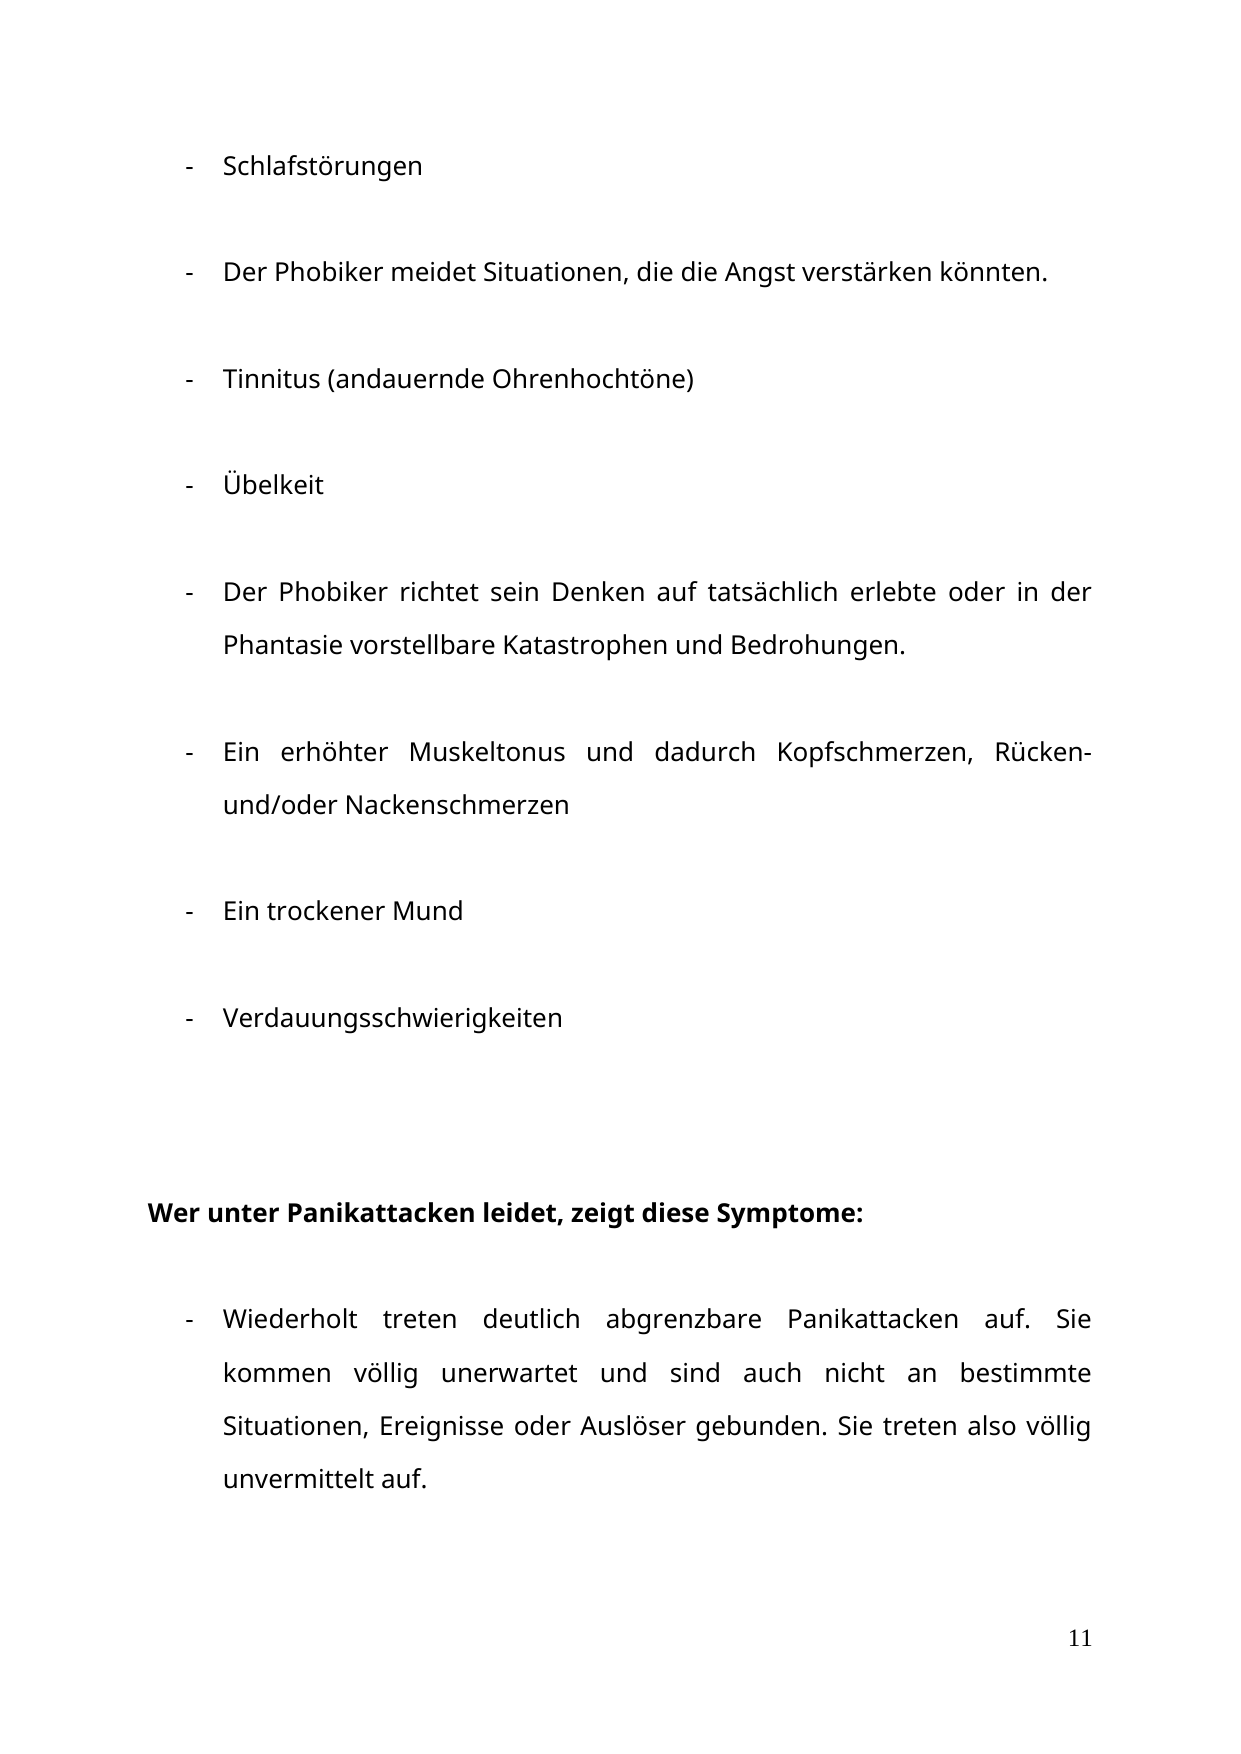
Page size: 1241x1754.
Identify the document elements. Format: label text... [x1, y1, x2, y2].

list Der Phobiker meidet Situationen, die die Angst verstärken könnten. [185, 254, 1093, 289]
list Ein erhöhter Muskeltonus und dadurch Kopfschmerzen, Rücken- und/oder Nackenschmerzen [185, 733, 1093, 822]
list Der Phobiker richtet sein Denken auf tatsächlich erlebte oder in der Phantasie vorstellbare Katastrophen und Bedrohungen. [185, 573, 1093, 662]
list Wiederholt treten deutlich abgrenzbare Panikattacken auf. Sie kommen völlig unerwartet und sind auch nicht an bestimmte Situationen, Ereignisse oder Auslöser gebunden. Sie treten also völlig unvermittelt auf. [185, 1301, 1093, 1496]
list Schlafstörungen [185, 148, 1093, 183]
list Übelkeit [185, 467, 1093, 502]
list Tinnitus (andauernde Ohrenhochtöne) [185, 361, 1093, 396]
list Verdauungsschwierigkeiten [185, 999, 1093, 1035]
list Ein trockener Mund [185, 893, 1093, 928]
text Wer unter Panikattacken leidet, zeigt diese Symptome: [148, 1194, 1093, 1230]
